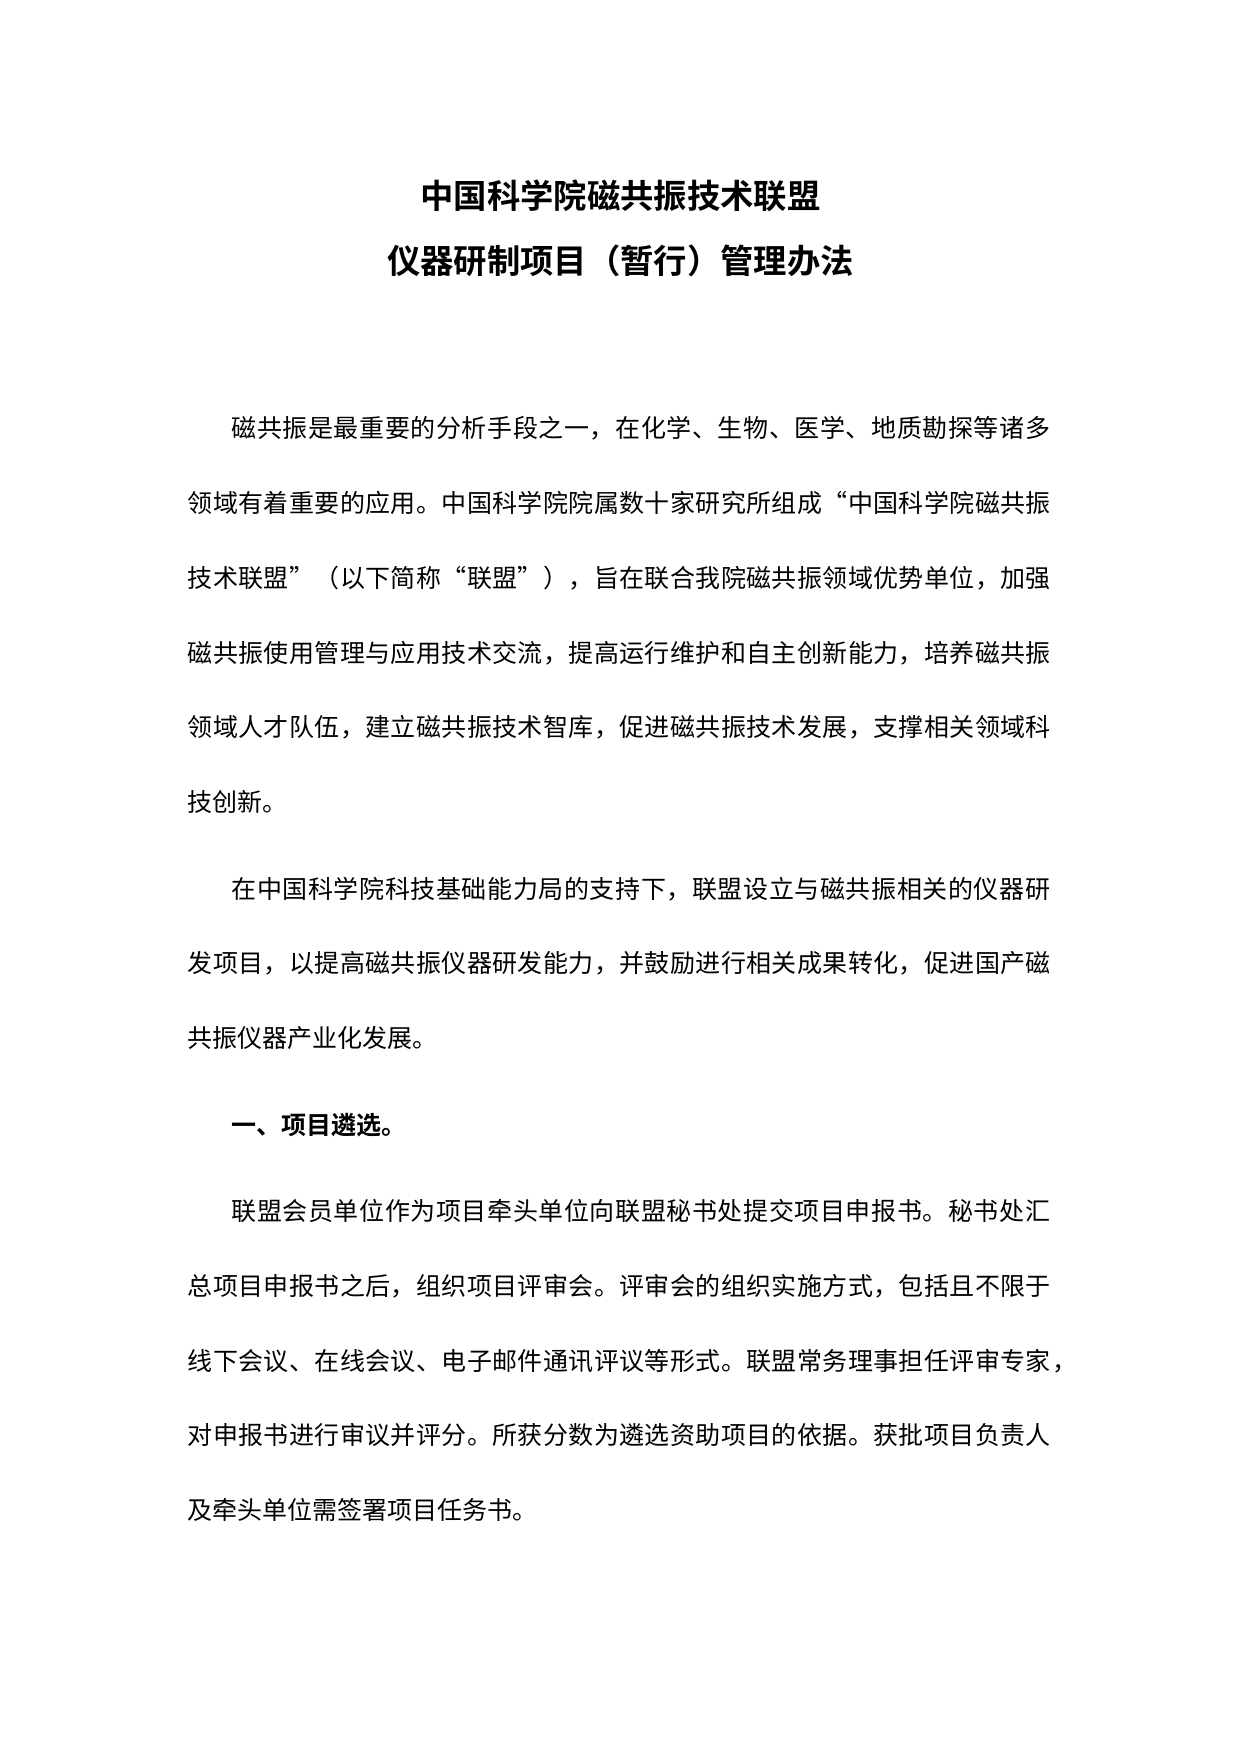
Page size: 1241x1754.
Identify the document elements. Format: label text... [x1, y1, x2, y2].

text 在中国科学院科技基础能力局的支持下，联盟设立与磁共振相关的仪器研发项目，以提高磁共振仪器研发能力，并鼓励进行相关成果转化，促进国产磁共振仪器产业化发展。 [187, 855, 1053, 1069]
text 仪器研制项目（暂行）管理办法 [187, 227, 1053, 292]
text 一、项目遴选。 [231, 1091, 1053, 1156]
text 联盟会员单位作为项目牵头单位向联盟秘书处提交项目申报书。秘书处汇总项目申报书之后，组织项目评审会。评审会的组织实施方式，包括且不限于线下会议、在线会议、电子邮件通讯评议等形式。联盟常务理事担任评审专家，对申报书进行审议并评分。所获分数为遴选资助项目的依据。获批项目负责人及牵头单位需签署项目任务书。 [187, 1177, 1053, 1541]
text 中国科学院磁共振技术联盟 [187, 162, 1053, 227]
text 磁共振是最重要的分析手段之一，在化学、生物、医学、地质勘探等诸多领域有着重要的应用。中国科学院院属数十家研究所组成“中国科学院磁共振技术联盟”（以下简称“联盟”），旨在联合我院磁共振领域优势单位，加强磁共振使用管理与应用技术交流，提高运行维护和自主创新能力，培养磁共振领域人才队伍，建立磁共振技术智库，促进磁共振技术发展，支撑相关领域科技创新。 [187, 394, 1053, 833]
